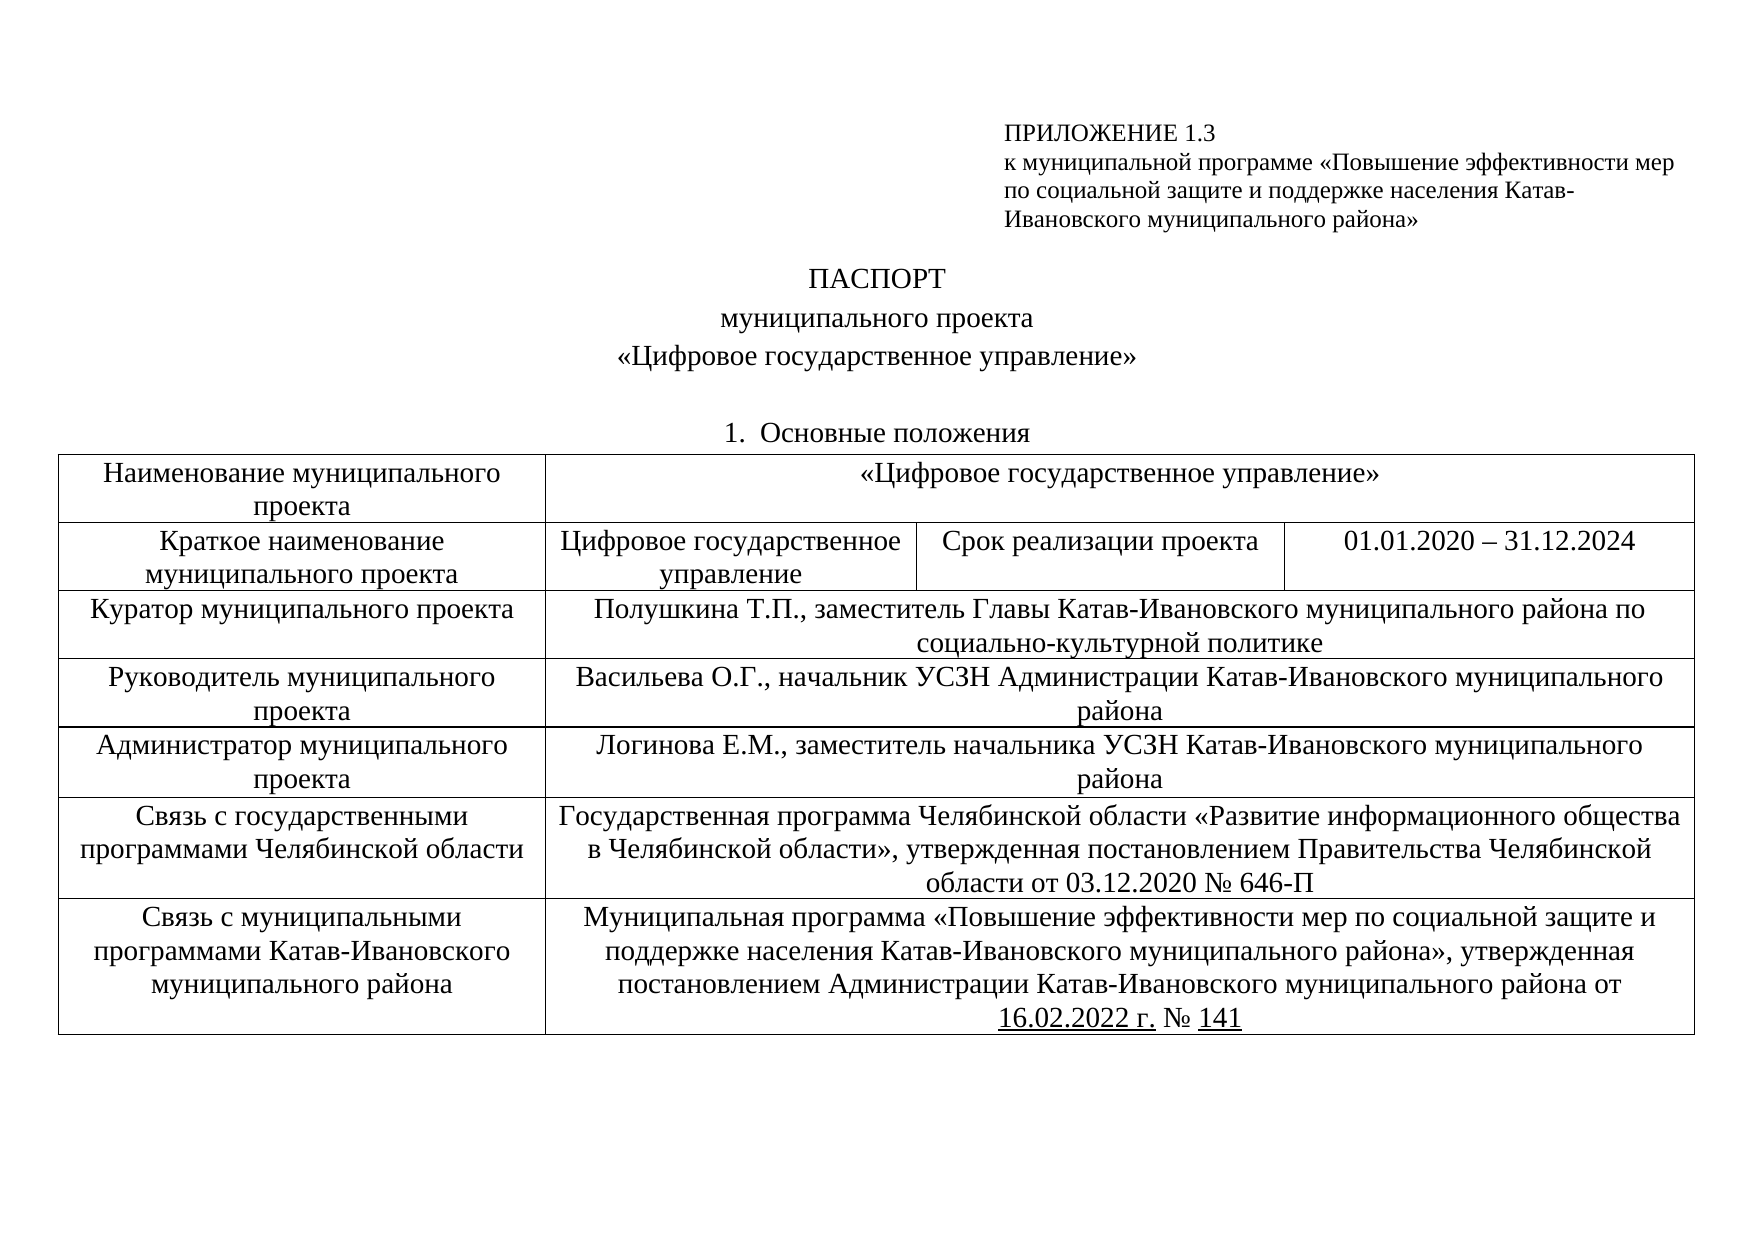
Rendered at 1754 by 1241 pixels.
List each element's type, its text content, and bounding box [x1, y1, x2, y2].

table_cell Связь с государственными программами Челябинской области [59, 798, 545, 898]
table_cell Полушкина Т.П., заместитель Главы Катав-Ивановского муниципального района по социально-культурной политике [546, 591, 1694, 658]
table_cell Муниципальная программа «Повышение эффективности мер по социальной защите и поддержке населения Катав-Ивановского муниципального района», утвержденная постановлением Администрации Катав-Ивановского муниципального района от 16.02.2022 г. № 141 [546, 899, 1694, 1033]
text муниципального проекта [59, 300, 1695, 333]
table_cell Государственная программа Челябинской области «Развитие информационного общества в Челябинской области», утвержденная постановлением Правительства Челябинской области от 03.12.2020 № 646-П [546, 798, 1694, 898]
list Основные положения [59, 415, 1695, 449]
list ПРИЛОЖЕНИЕ 1.3 [1004, 118, 1695, 147]
table_header Наименование муниципального проекта [59, 455, 545, 522]
table_cell Краткое наименование муниципального проекта [59, 523, 545, 590]
table_cell Администратор муниципального проекта [59, 728, 545, 797]
list к муниципальной программе «Повышение эффективности мер по социальной защите и поддержке населения Катав-Ивановского муниципального района» [1004, 147, 1695, 233]
table_cell Куратор муниципального проекта [59, 591, 545, 658]
table_cell Логинова Е.М., заместитель начальника УСЗН Катав-Ивановского муниципального района [546, 728, 1694, 797]
table_cell Васильева О.Г., начальник УСЗН Администрации Катав-Ивановского муниципального района [546, 659, 1694, 726]
text «Цифровое государственное управление» [59, 338, 1695, 372]
table_cell 01.01.2020 – 31.12.2024 [1285, 523, 1694, 590]
table_cell Связь с муниципальными программами Катав-Ивановского муниципального района [59, 899, 545, 1033]
table_cell Срок реализации проекта [917, 523, 1284, 590]
table_cell Руководитель муниципального проекта [59, 659, 545, 726]
table_header «Цифровое государственное управление» [546, 455, 1694, 522]
text ПАСПОРТ [59, 261, 1695, 295]
table_cell Цифровое государственное управление [546, 523, 916, 590]
